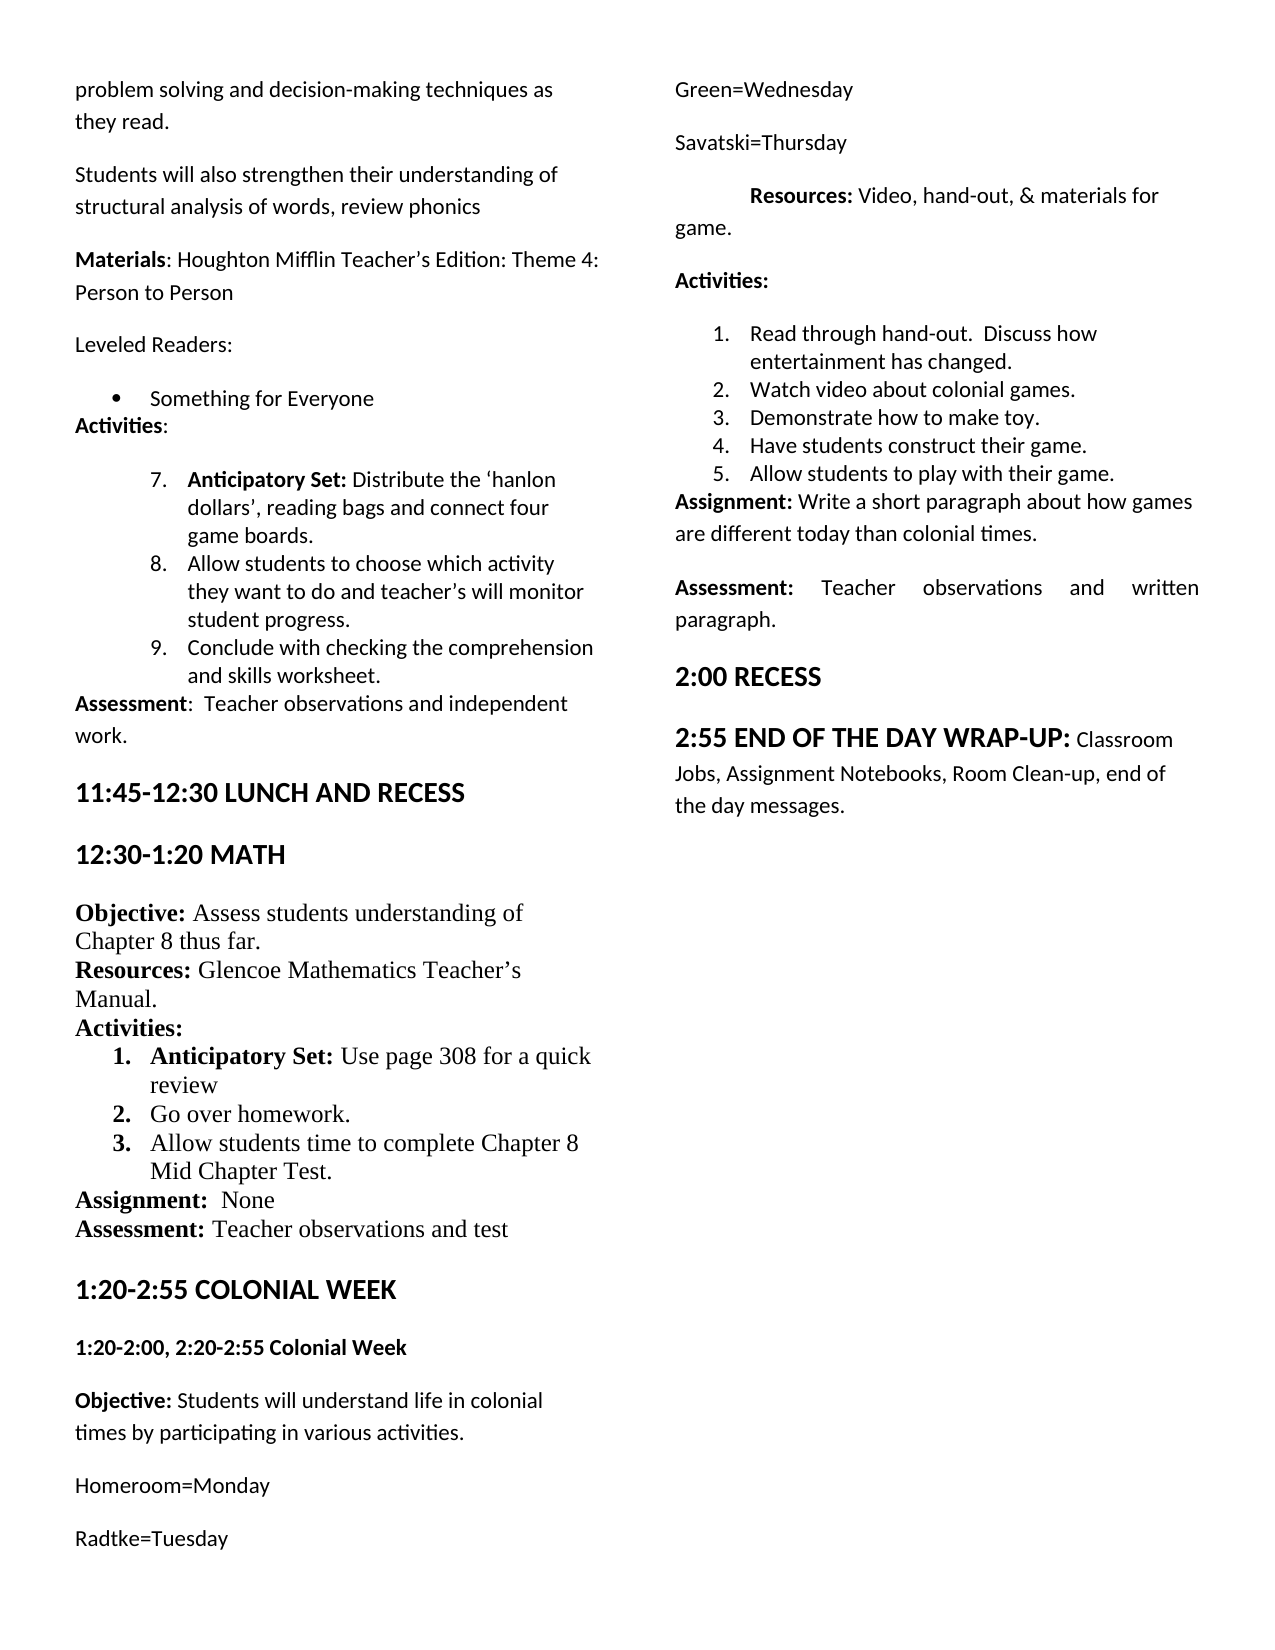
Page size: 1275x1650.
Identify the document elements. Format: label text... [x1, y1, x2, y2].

list Read through hand-out. Discuss how entertainment has changed. [712, 319, 1200, 375]
text Assignment: Write a short paragraph about how games are different today than colonial times. [675, 487, 1200, 548]
text Assessment: Teacher observations and independent work. [75, 689, 600, 749]
text Leveled Readers: [75, 331, 600, 359]
text Activities: [75, 1013, 600, 1041]
text Students will also strengthen their understanding of structural analysis of words, review phonics [75, 160, 600, 220]
list Allow students time to complete Chapter 8 Mid Chapter Test. [112, 1128, 600, 1185]
list Go over homework. [112, 1099, 600, 1128]
text 1:20-2:00, 2:20-2:55 Colonial Week [75, 1333, 600, 1361]
list Something for Everyone [112, 384, 600, 412]
text 2:55 End of the Day Wrap-Up: Classroom Jobs, Assignment Notebooks, Room Clean-up, end of the day messages. [675, 719, 1200, 819]
list Allow students to choose which activity they want to do and teacher’s will monitor student progress. [150, 549, 600, 633]
text Radtke=Tuesday [75, 1524, 600, 1552]
list Conclude with checking the comprehension and skills worksheet. [150, 633, 600, 689]
text Assignment: None [75, 1185, 600, 1214]
text Homeroom=Monday [75, 1471, 600, 1499]
text Activities: [675, 266, 1200, 294]
text Objective: Assess students understanding of Chapter 8 thus far. [75, 898, 600, 955]
text Resources: Video, hand-out, & materials for game. [675, 181, 1200, 241]
text Objective: Students will understand life in colonial times by participating in various activities. [75, 1386, 600, 1446]
text Resources: Glencoe Mathematics Teacher’s Manual. [75, 955, 600, 1013]
text 11:45-12:30 Lunch and Recess [75, 774, 600, 810]
text 1:20-2:55 colonial Week [75, 1271, 600, 1307]
text Savatski=Thursday [675, 128, 1200, 156]
text 12:30-1:20 Math [75, 836, 600, 871]
list Watch video about colonial games. [712, 375, 1200, 403]
text 2:00 Recess [675, 658, 1200, 693]
text Green=Wednesday [675, 75, 1200, 103]
list Anticipatory Set: Use page 308 for a quick review [112, 1041, 600, 1099]
text Activities: [75, 412, 600, 440]
list Allow students to play with their game. [712, 459, 1200, 487]
text Assessment: Teacher observations and written paragraph. [675, 573, 1200, 633]
text Assessment: Teacher observations and test [75, 1214, 600, 1243]
list Anticipatory Set: Distribute the ‘hanlon dollars’, reading bags and connect four game boards. [150, 465, 600, 549]
list Demonstrate how to make toy. [712, 403, 1200, 431]
text Materials: Houghton Mifflin Teacher’s Edition: Theme 4: Person to Person [75, 245, 600, 306]
list Have students construct their game. [712, 431, 1200, 459]
